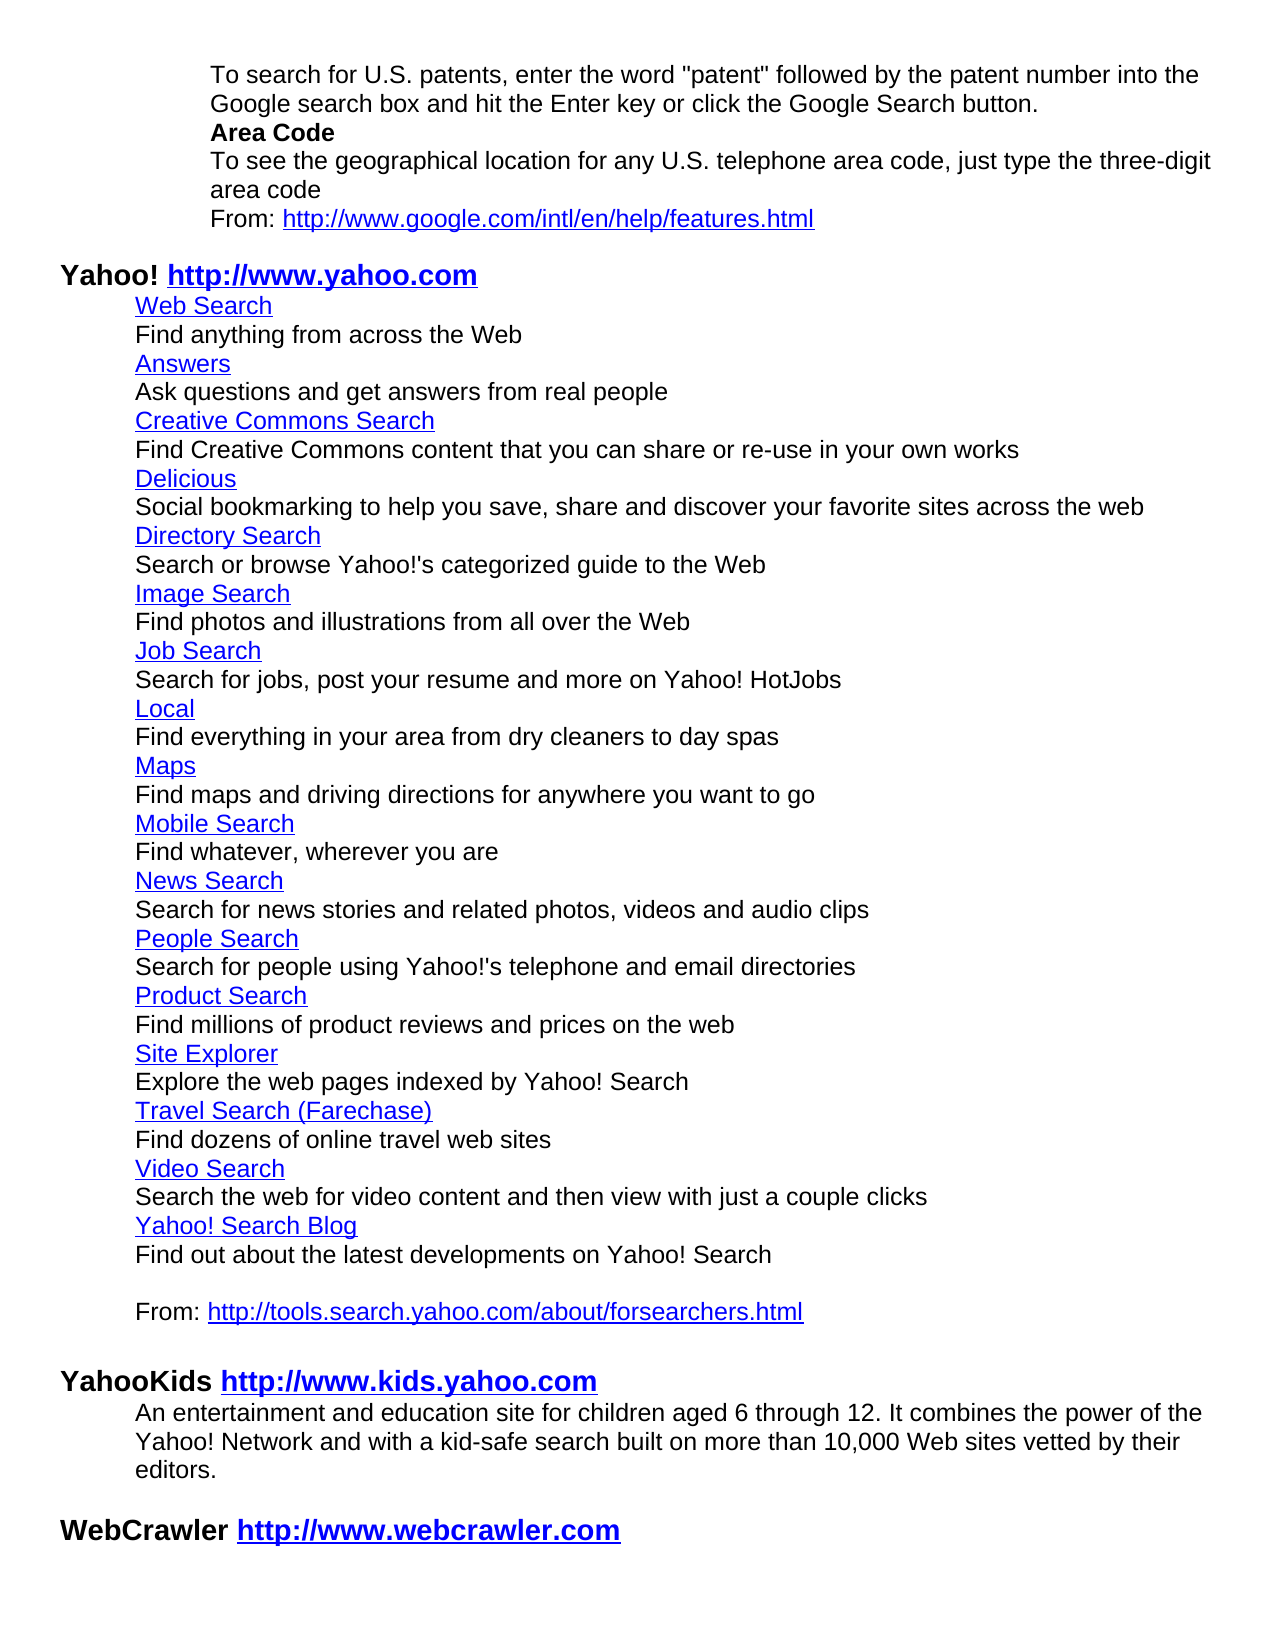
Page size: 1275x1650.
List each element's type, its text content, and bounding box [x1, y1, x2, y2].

text Ask questions and get answers from real people [135, 377, 1215, 406]
text Find whatever, wherever you are [135, 837, 1215, 866]
text Explore the web pages indexed by Yahoo! Search [135, 1067, 1215, 1096]
text Product Search [135, 981, 1215, 1010]
text Video Search [135, 1153, 1215, 1182]
text WebCrawler http://www.webcrawler.com [60, 1513, 1215, 1547]
text Find anything from across the Web [135, 320, 1215, 348]
text Find out about the latest developments on Yahoo! Search [135, 1240, 1215, 1268]
text People Search [135, 923, 1215, 952]
text From: http://tools.search.yahoo.com/about/forsearchers.html [135, 1297, 1215, 1326]
text Find photos and illustrations from all over the Web [135, 607, 1215, 636]
text Site Explorer [135, 1038, 1215, 1067]
text Find millions of product reviews and prices on the web [135, 1010, 1215, 1038]
text Search for news stories and related photos, videos and audio clips [135, 895, 1215, 923]
text From: http://www.google.com/intl/en/help/features.html [210, 204, 1215, 232]
text Yahoo! Search Blog [135, 1211, 1215, 1240]
text Search or browse Yahoo!'s categorized guide to the Web [135, 550, 1215, 578]
text Image Search [135, 578, 1215, 607]
text Maps [135, 751, 1215, 780]
text Travel Search (Farechase) [135, 1096, 1215, 1125]
text Web Search [135, 291, 1215, 320]
text Search the web for video content and then view with just a couple clicks [135, 1182, 1215, 1211]
text Delicious [135, 463, 1215, 492]
text Search for jobs, post your resume and more on Yahoo! HotJobs [135, 665, 1215, 693]
text YahooKids http://www.kids.yahoo.com [60, 1326, 1215, 1398]
text Social bookmarking to help you save, share and discover your favorite sites across the web [135, 492, 1215, 521]
text Answers [135, 348, 1215, 377]
text Find dozens of online travel web sites [135, 1125, 1215, 1153]
text An entertainment and education site for children aged 6 through 12. It combines the power of the Yahoo! Network and with a kid-safe search built on more than 10,000 Web sites vetted by their editors. [135, 1398, 1215, 1484]
text Yahoo! http://www.yahoo.com [60, 257, 1215, 291]
text Find maps and driving directions for anywhere you want to go [135, 780, 1215, 808]
text Search for people using Yahoo!'s telephone and email directories [135, 952, 1215, 981]
text Find everything in your area from dry cleaners to day spas [135, 722, 1215, 751]
text Job Search [135, 636, 1215, 665]
text To search for U.S. patents, enter the word "patent" followed by the patent number into the Google search box and hit the Enter key or click the Google Search button. [210, 60, 1215, 117]
text Local [135, 693, 1215, 722]
text Creative Commons Search [135, 406, 1215, 435]
text Mobile Search [135, 808, 1215, 837]
text To see the geographical location for any U.S. telephone area code, just type the three-digit area code [210, 146, 1215, 204]
text Find Creative Commons content that you can share or re-use in your own works [135, 435, 1215, 463]
text Area Code [210, 117, 1215, 146]
text Directory Search [135, 521, 1215, 550]
text News Search [135, 866, 1215, 895]
